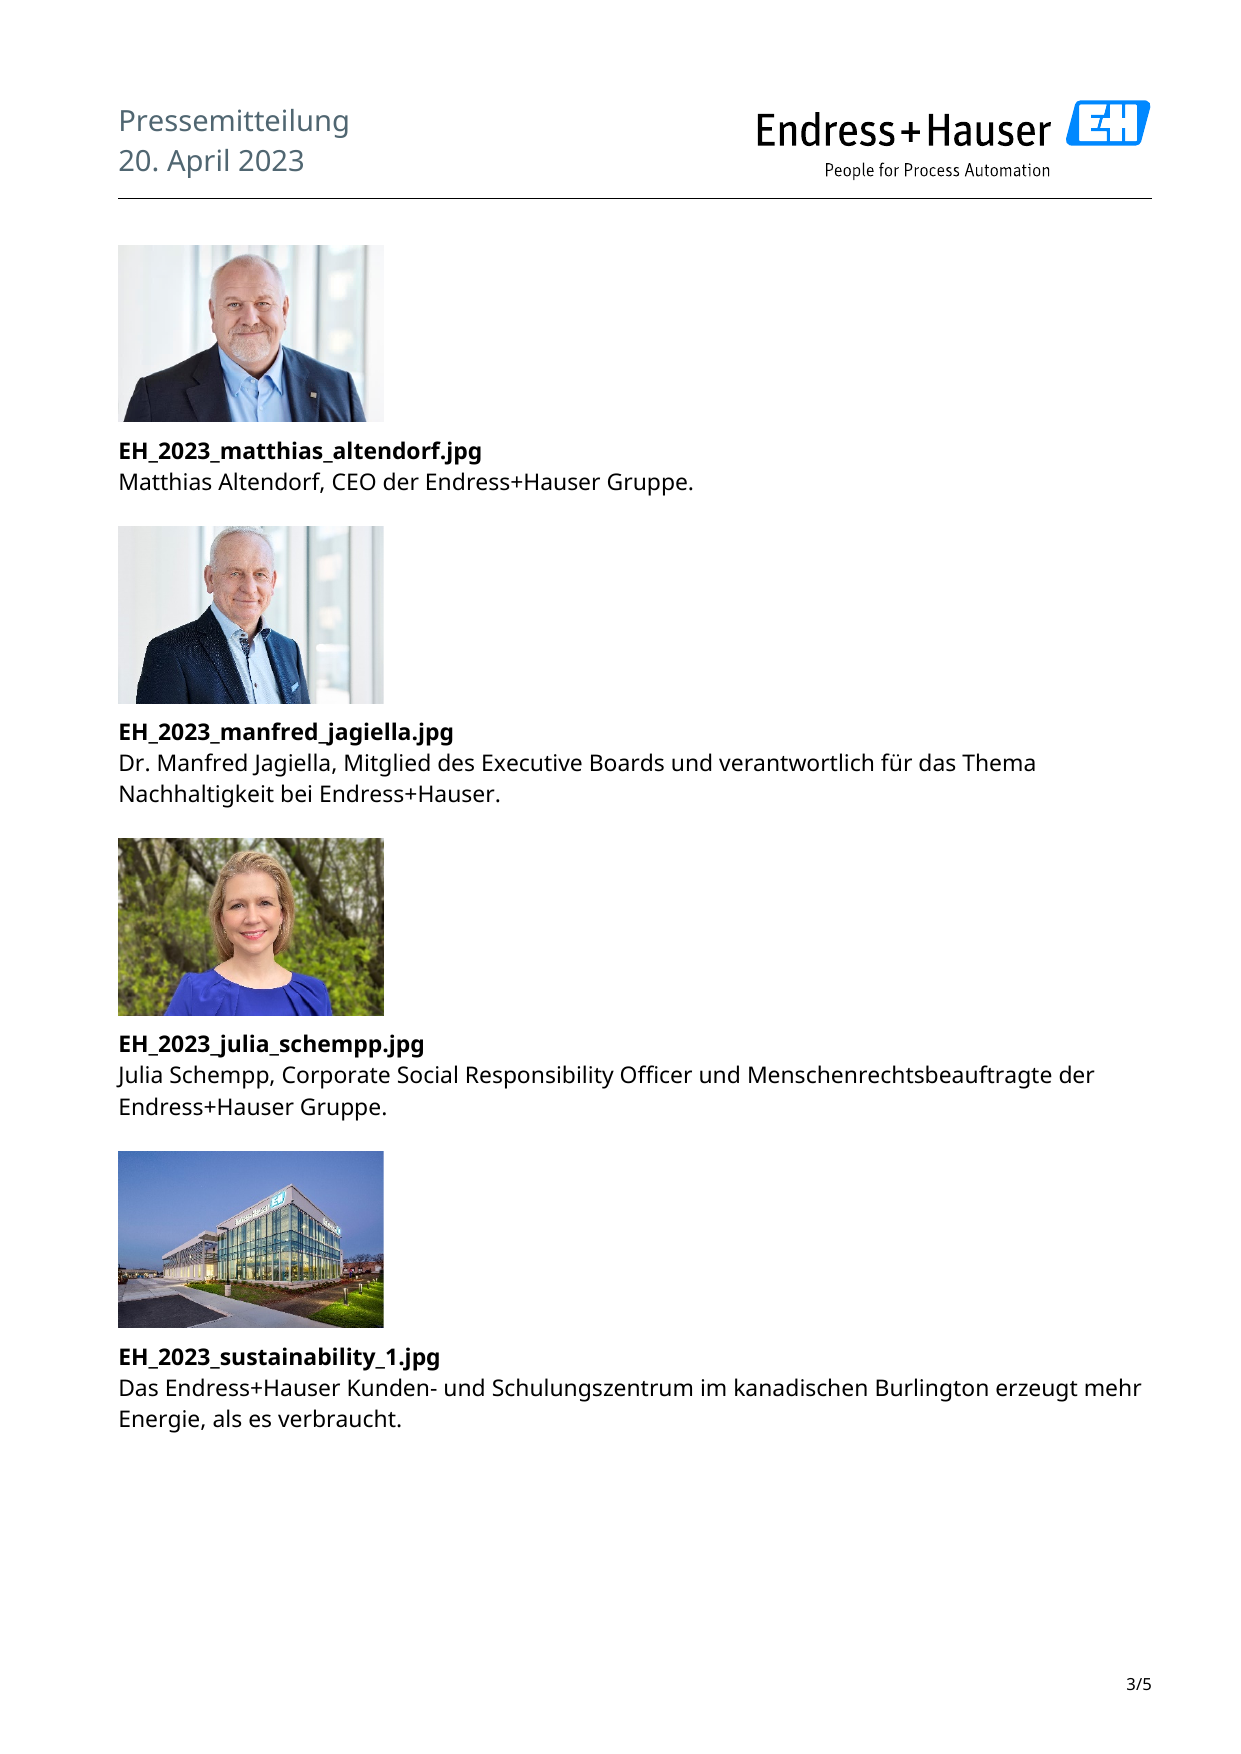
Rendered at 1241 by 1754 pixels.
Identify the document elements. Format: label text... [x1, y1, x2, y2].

text Das Endress+Hauser Kunden- und Schulungszentrum im kanadischen Burlington erzeugt mehr Energie, als es verbraucht. [118, 1372, 1152, 1434]
text Matthias Altendorf, CEO der Endress+Hauser Gruppe. [118, 466, 1152, 497]
text Julia Schempp, Corporate Social Responsibility Officer und Menschenrechtsbeauftragte der Endress+Hauser Gruppe. [118, 1059, 1152, 1122]
text EH_2023_sustainability_1.jpg [118, 1341, 1152, 1372]
picture [118, 838, 384, 1016]
picture [118, 245, 384, 422]
picture [118, 526, 384, 704]
picture [118, 1151, 384, 1328]
text EH_2023_manfred_jagiella.jpg [118, 716, 1152, 747]
text EH_2023_julia_schempp.jpg [118, 1028, 1152, 1059]
text Dr. Manfred Jagiella, Mitglied des Executive Boards und verantwortlich für das Thema Nachhaltigkeit bei Endress+Hauser. [118, 747, 1152, 809]
text EH_2023_matthias_altendorf.jpg [118, 434, 1152, 466]
